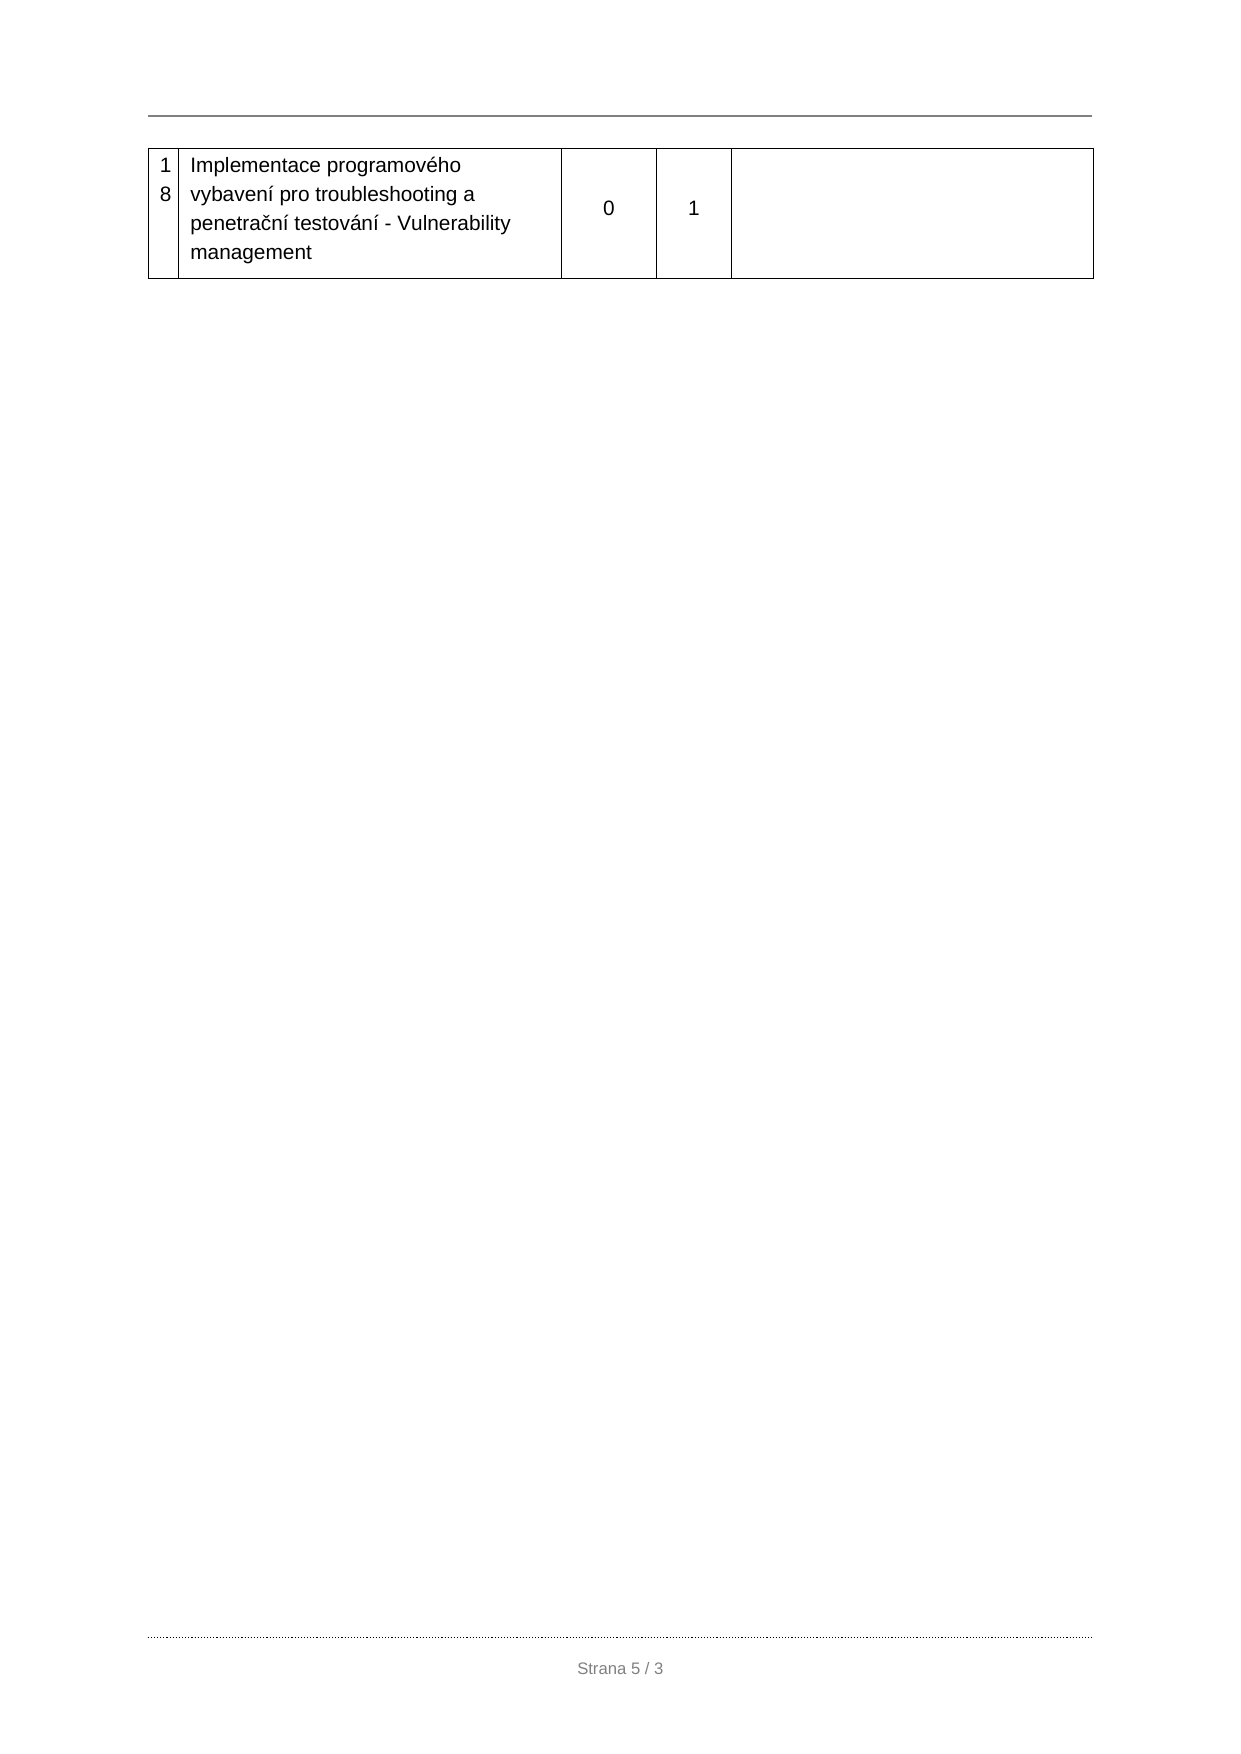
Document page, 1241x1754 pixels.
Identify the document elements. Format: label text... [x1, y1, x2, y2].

table_cell Implementace programového vybavení pro troubleshooting a penetrační testování - Vulnerability management [179, 149, 561, 278]
table_cell [732, 149, 1093, 278]
table_cell 1 [657, 149, 731, 278]
table_cell 0 [562, 149, 656, 278]
table_cell 18 [149, 149, 178, 278]
